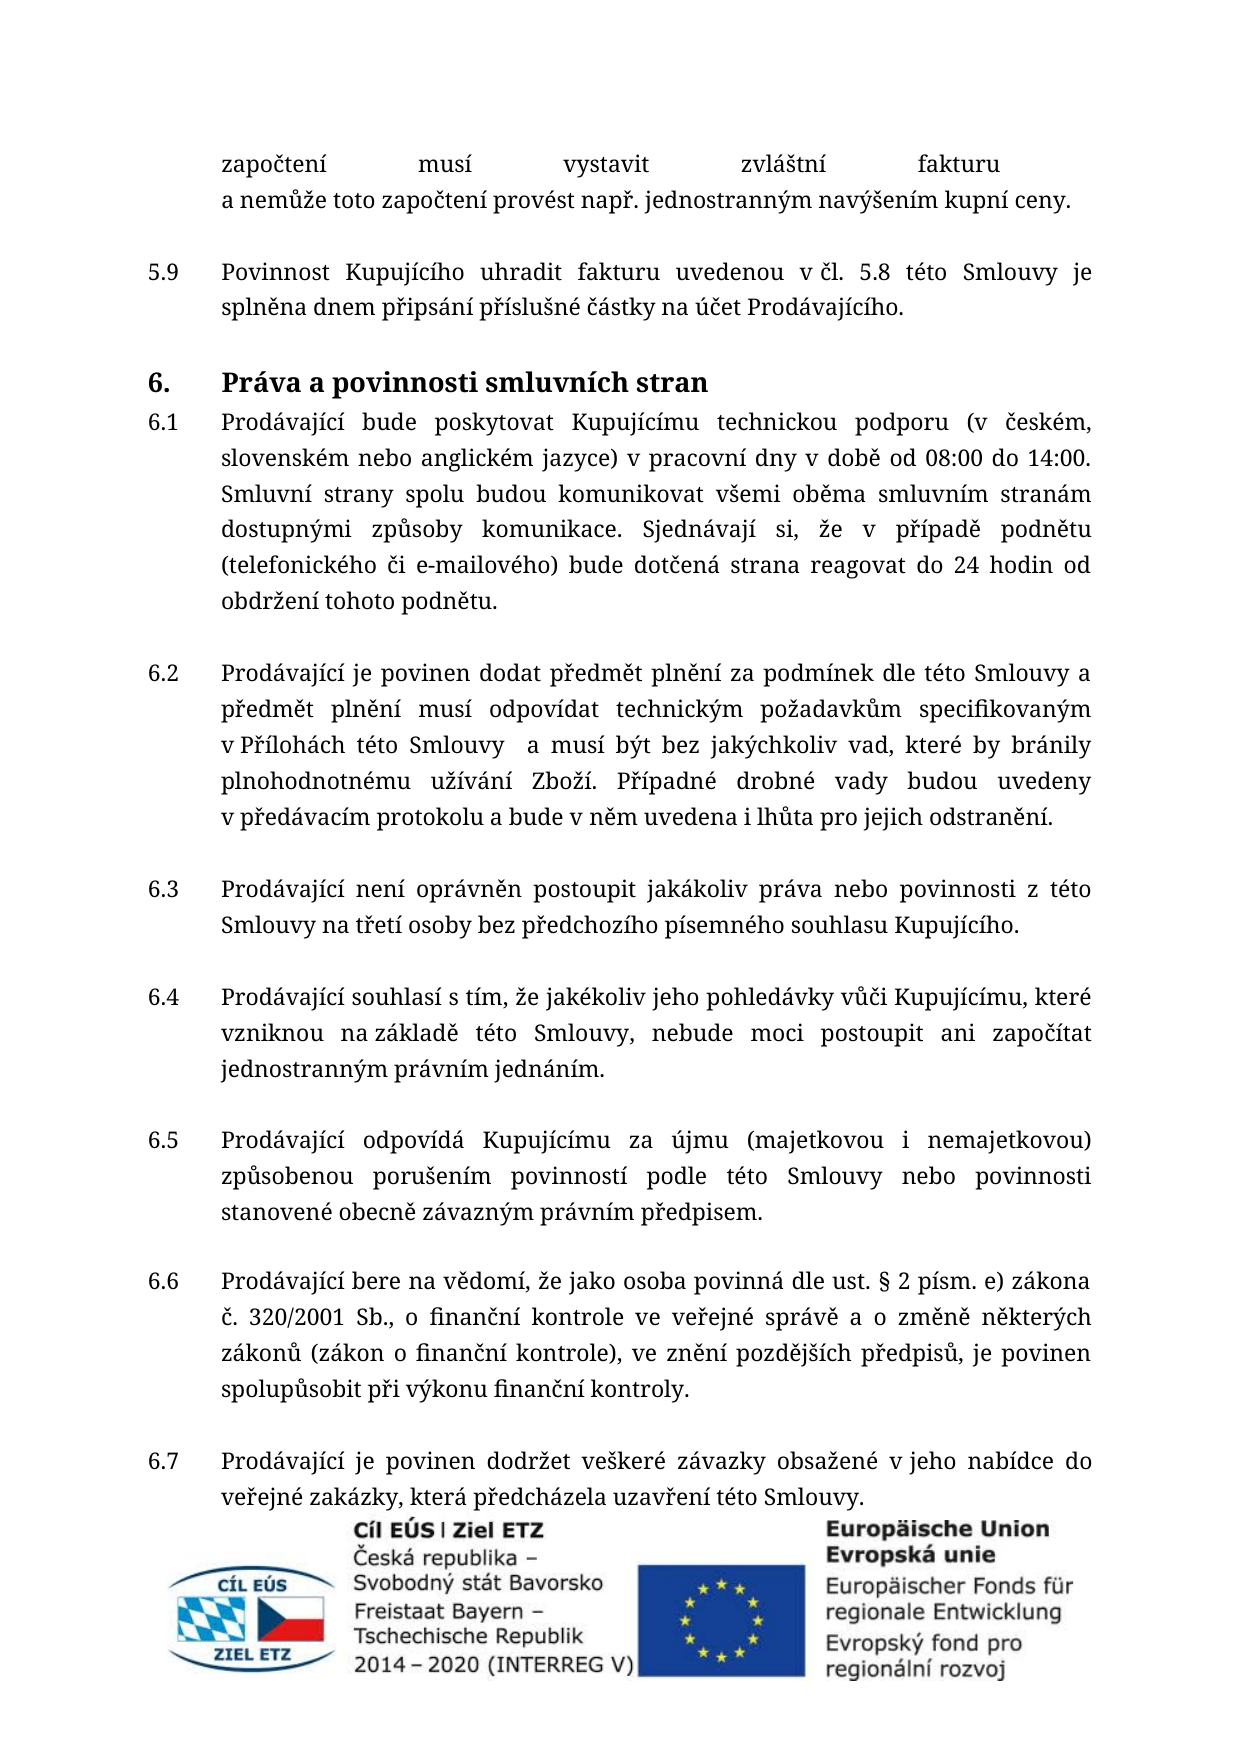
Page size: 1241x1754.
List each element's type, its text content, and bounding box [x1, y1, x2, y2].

text 6.3 Prodávající není oprávněn postoupit jakákoliv práva nebo povinnosti z této Smlouvy na třetí osoby bez předchozího písemného souhlasu Kupujícího. [148, 873, 1093, 940]
picture [167, 1512, 1074, 1681]
text 6.4 Prodávající souhlasí s tím, že jakékoliv jeho pohledávky vůči Kupujícímu, které vzniknou na základě této Smlouvy, nebude moci postoupit ani započítat jednostranným právním jednáním. [148, 981, 1093, 1084]
text 6.7 Prodávající je povinen dodržet veškeré závazky obsažené v jeho nabídce do veřejné zakázky, která předcházela uzavření této Smlouvy. [148, 1444, 1093, 1512]
text 6.1 Prodávající bude poskytovat Kupujícímu technickou podporu (v českém, slovenském nebo anglickém jazyce) v pracovní dny v době od 08:00 do 14:00. Smluvní strany spolu budou komunikovat všemi oběma smluvním stranám dostupnými způsoby komunikace. Sjednávají si, že v případě podnětu (telefonického či e-mailového) bude dotčená strana reagovat do 24 hodin od obdržení tohoto podnětu. [148, 406, 1093, 617]
text 6.5 Prodávající odpovídá Kupujícímu za újmu (majetkovou i nemajetkovou) způsobenou porušením povinností podle této Smlouvy nebo povinnosti stanovené obecně závazným právním předpisem. [148, 1124, 1093, 1227]
text 6.6 Prodávající bere na vědomí, že jako osoba povinná dle ust. § 2 písm. e) zákona č. 320/2001 Sb., o finanční kontrole ve veřejné správě a o změně některých zákonů (zákon o finanční kontrole), ve znění pozdějších předpisů, je povinen spolupůsobit při výkonu finanční kontroly. [148, 1265, 1093, 1404]
text 5.9 Povinnost Kupujícího uhradit fakturu uvedenou v čl. 5.8 této Smlouvy je splněna dnem připsání příslušné částky na účet Prodávajícího. [148, 255, 1093, 323]
text 6. Práva a povinnosti smluvních stran [148, 363, 1093, 400]
text 6.2 Prodávající je povinen dodat předmět plnění za podmínek dle této Smlouvy a předmět plnění musí odpovídat technickým požadavkům specifikovaným v Přílohách této Smlouvy a musí být bez jakýchkoliv vad, které by bránily plnohodnotnému užívání Zboží. Případné drobné vady budou uvedeny v předávacím protokolu a bude v něm uvedena i lhůta pro jejich odstranění. [148, 657, 1093, 832]
